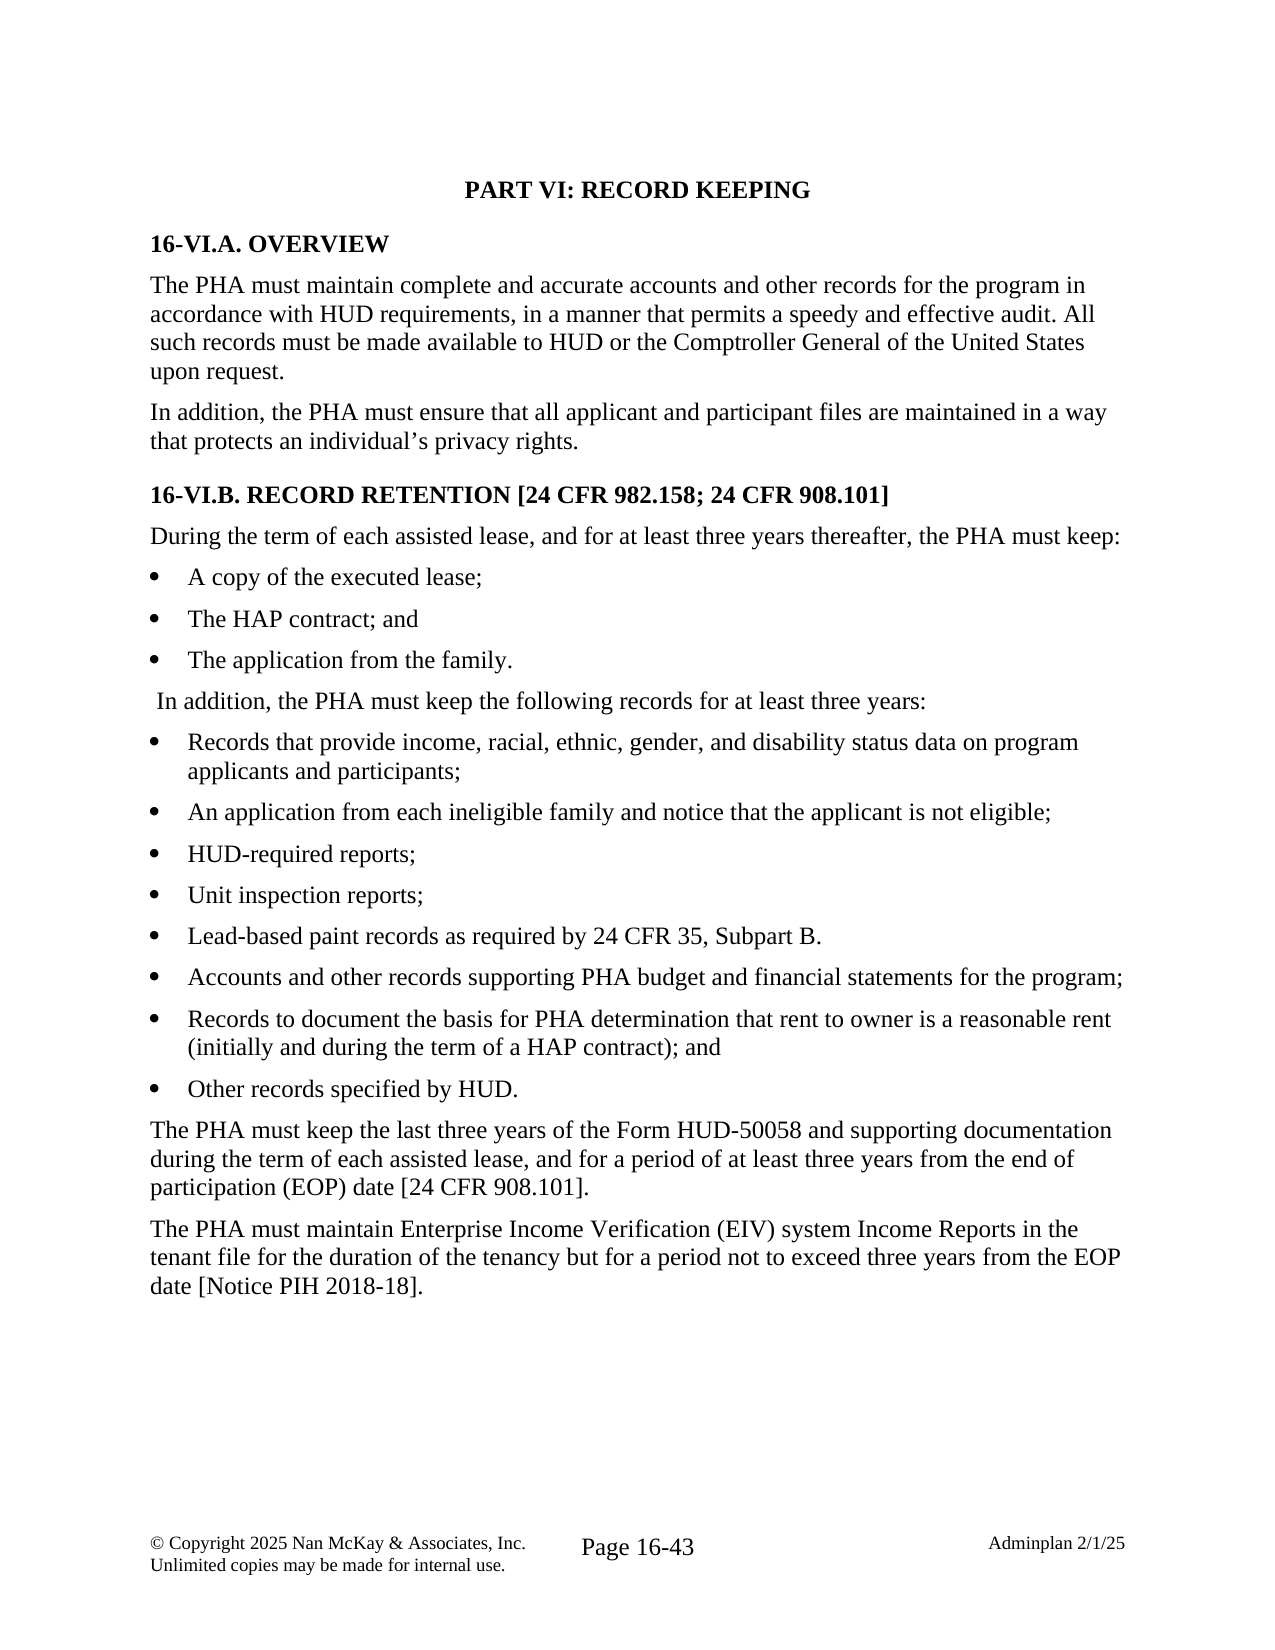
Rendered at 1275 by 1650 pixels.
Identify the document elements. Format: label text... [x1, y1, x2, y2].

list Records that provide income, racial, ethnic, gender, and disability status data on program applicants and participants; [150, 727, 1125, 785]
list Accounts and other records supporting PHA budget and financial statements for the program; [150, 962, 1125, 991]
list Lead-based paint records as required by 24 CFR 35, Subpart B. [150, 921, 1125, 950]
text The PHA must keep the last three years of the Form HUD-50058 and supporting documentation during the term of each assisted lease, and for a period of at least three years from the end of participation (EOP) date [24 CFR 908.101]. [150, 1115, 1125, 1201]
list A copy of the executed lease; [150, 562, 1125, 591]
list The HAP contract; and [150, 604, 1125, 632]
text The PHA must maintain complete and accurate accounts and other records for the program in accordance with HUD requirements, in a manner that permits a speedy and effective audit. All such records must be made available to HUD or the Comptroller General of the United States upon request. [150, 270, 1125, 385]
list Other records specified by HUD. [150, 1074, 1125, 1102]
list HUD-required reports; [150, 839, 1125, 867]
list An application from each ineligible family and notice that the applicant is not eligible; [150, 797, 1125, 826]
text 16-VI.B. RECORD RETENTION [24 CFR 982.158; 24 CFR 908.101] [150, 480, 1125, 509]
text PART VI: RECORD KEEPING [150, 175, 1125, 204]
list Records to document the basis for PHA determination that rent to owner is a reasonable rent (initially and during the term of a HAP contract); and [150, 1004, 1125, 1061]
text In addition, the PHA must keep the following records for at least three years: [150, 686, 1125, 715]
text The PHA must maintain Enterprise Income Verification (EIV) system Income Reports in the tenant file for the duration of the tenancy but for a period not to exceed three years from the EOP date [Notice PIH 2018-18]. [150, 1214, 1125, 1300]
text During the term of each assisted lease, and for at least three years thereafter, the PHA must keep: [150, 521, 1125, 550]
text 16-VI.A. OVERVIEW [150, 229, 1125, 257]
text In addition, the PHA must ensure that all applicant and participant files are maintained in a way that protects an individual’s privacy rights. [150, 397, 1125, 455]
list Unit inspection reports; [150, 880, 1125, 909]
list The application from the family. [150, 645, 1125, 674]
